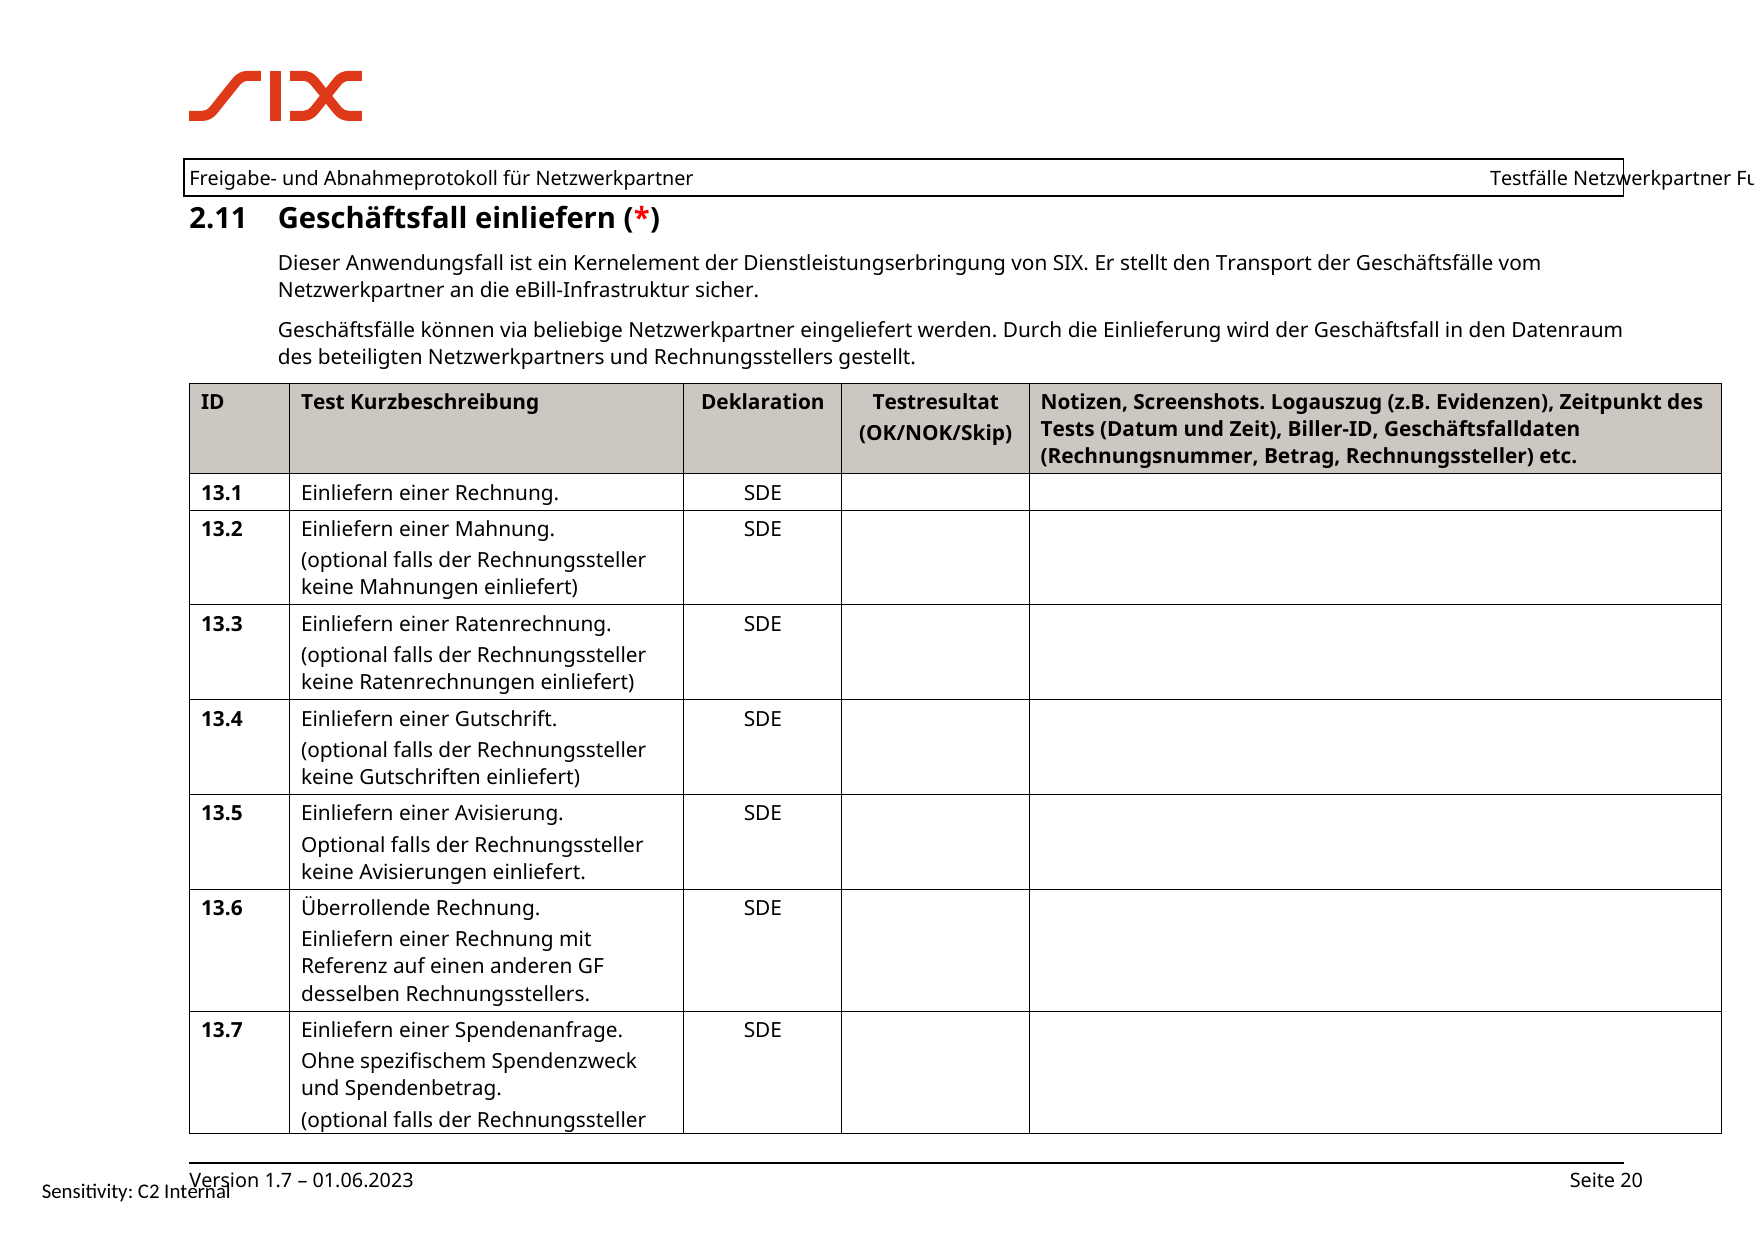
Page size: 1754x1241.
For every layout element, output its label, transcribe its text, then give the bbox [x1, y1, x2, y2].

table_cell 13.3 [190, 605, 289, 699]
table_cell SDE [684, 511, 841, 604]
table_header ID [190, 384, 289, 473]
table_cell [1030, 605, 1721, 699]
table_cell [842, 890, 1029, 1011]
table_cell SDE [684, 890, 841, 1011]
table_cell 13.6 [190, 890, 289, 1011]
table_cell 13.1 [190, 474, 289, 509]
table_header Test Kurzbeschreibung [290, 384, 683, 473]
table_cell [842, 511, 1029, 604]
text Dieser Anwendungsfall ist ein Kernelement der Dienstleistungserbringung von SIX. Er stellt den Transport der Geschäftsfälle vom Netzwerkpartner an die eBill-Infrastruktur sicher. [278, 249, 1624, 303]
subtitle Geschäftsfall einliefern (*) [189, 197, 1624, 237]
table_cell Einliefern einer Ratenrechnung. (optional falls der Rechnungssteller keine Ratenrechnungen einliefert) [290, 605, 683, 699]
table_cell [1030, 474, 1721, 509]
table_cell [1030, 700, 1721, 794]
table_cell 13.5 [190, 795, 289, 889]
table_cell [1030, 511, 1721, 604]
table_cell 13.2 [190, 511, 289, 604]
table_cell SDE [684, 474, 841, 509]
table_cell Einliefern einer Gutschrift. (optional falls der Rechnungssteller keine Gutschriften einliefert) [290, 700, 683, 794]
table_cell Einliefern einer Avisierung. Optional falls der Rechnungssteller keine Avisierungen einliefert. [290, 795, 683, 889]
table_cell SDE [684, 1012, 841, 1132]
table_cell [842, 605, 1029, 699]
table_cell Einliefern einer Rechnung. [290, 474, 683, 509]
table_cell SDE [684, 700, 841, 794]
table_cell [842, 700, 1029, 794]
table_header Notizen, Screenshots. Logauszug (z.B. Evidenzen), Zeitpunkt des Tests (Datum und Zeit), Biller-ID, Geschäftsfalldaten (Rechnungsnummer, Betrag, Rechnungssteller) etc. [1030, 384, 1721, 473]
table_cell 13.4 [190, 700, 289, 794]
table_cell 13.7 [190, 1012, 289, 1132]
table_cell SDE [684, 795, 841, 889]
text Geschäftsfälle können via beliebige Netzwerkpartner eingeliefert werden. Durch die Einlieferung wird der Geschäftsfall in den Datenraum des beteiligten Netzwerkpartners und Rechnungsstellers gestellt. [278, 316, 1624, 370]
table_cell [842, 1012, 1029, 1132]
table_cell [1030, 795, 1721, 889]
table_cell [1030, 890, 1721, 1011]
table_header Testresultat (OK/NOK/Skip) [842, 384, 1029, 473]
table_cell Einliefern einer Mahnung. (optional falls der Rechnungssteller keine Mahnungen einliefert) [290, 511, 683, 604]
table_cell [1030, 1012, 1721, 1132]
table_cell [842, 474, 1029, 509]
table_header Deklaration [684, 384, 841, 473]
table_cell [290, 1012, 683, 1132]
table_cell SDE [684, 605, 841, 699]
table_cell Überrollende Rechnung. Einliefern einer Rechnung mit Referenz auf einen anderen GF desselben Rechnungsstellers. [290, 890, 683, 1011]
table_cell [842, 795, 1029, 889]
